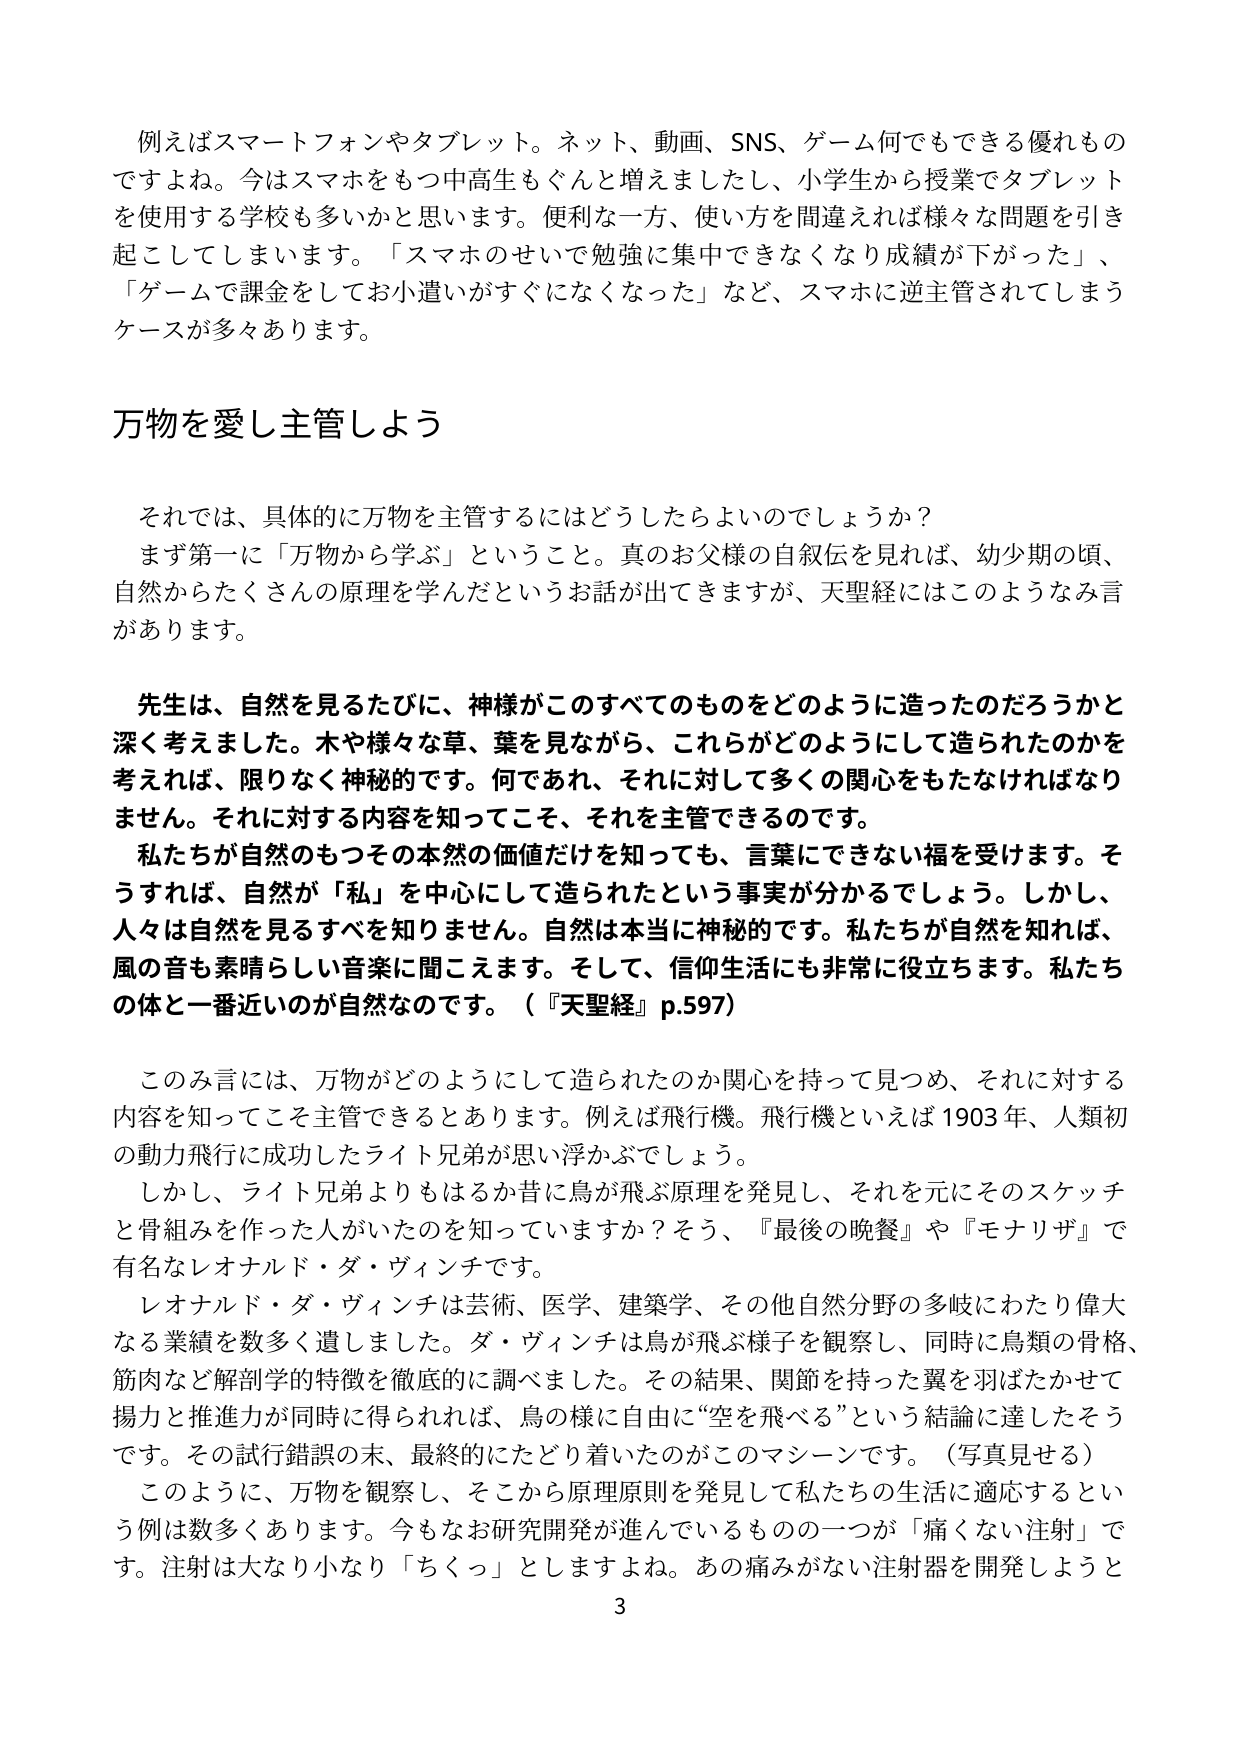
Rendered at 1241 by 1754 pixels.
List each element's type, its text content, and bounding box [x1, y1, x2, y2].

text レオナルド・ダ・ヴィンチは芸術、医学、建築学、その他自然分野の多岐にわたり偉大なる業績を数多く遺しました。ダ・ヴィンチは鳥が飛ぶ様子を観察し、同時に鳥類の骨格、筋肉など解剖学的特徴を徹底的に調べました。その結果、関節を持った翼を羽ばたかせて揚力と推進力が同時に得られれば、鳥の様に自由に“空を飛べる”という結論に達したそうです。その試行錯誤の末、最終的にたどり着いたのがこのマシーンです。（写真見せる） [112, 1285, 1128, 1472]
text 万物を愛し主管しよう [112, 385, 1128, 460]
text まず第一に「万物から学ぶ」ということ。真のお父様の自叙伝を見れば、幼少期の頃、自然からたくさんの原理を学んだというお話が出てきますが、天聖経にはこのようなみ言があります。 [112, 535, 1128, 647]
text 先生は、自然を見るたびに、神様がこのすべてのものをどのように造ったのだろうかと深く考えました。木や様々な草、葉を見ながら、これらがどのようにして造られたのかを考えれば、限りなく神秘的です。何であれ、それに対して多くの関心をもたなければなりません。それに対する内容を知ってこそ、それを主管できるのです。 [112, 685, 1128, 835]
text このみ言には、万物がどのようにして造られたのか関心を持って見つめ、それに対する内容を知ってこそ主管できるとあります。例えば飛行機。飛行機といえば1903年、人類初の動力飛行に成功したライト兄弟が思い浮かぶでしょう。 [112, 1060, 1128, 1172]
text 例えばスマートフォンやタブレット。ネット、動画、SNS、ゲーム何でもできる優れものですよね。今はスマホをもつ中高生もぐんと増えましたし、小学生から授業でタブレットを使用する学校も多いかと思います。便利な一方、使い方を間違えれば様々な問題を引き起こしてしまいます。「スマホのせいで勉強に集中できなくなり成績が下がった」、「ゲームで課金をしてお小遣いがすぐになくなった」など、スマホに逆主管されてしまうケースが多々あります。 [112, 122, 1128, 347]
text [112, 1472, 1128, 1585]
text それでは、具体的に万物を主管するにはどうしたらよいのでしょうか？ [112, 497, 1128, 535]
text しかし、ライト兄弟よりもはるか昔に鳥が飛ぶ原理を発見し、それを元にそのスケッチと骨組みを作った人がいたのを知っていますか？そう、『最後の晩餐』や『モナリザ』で有名なレオナルド・ダ・ヴィンチです。 [112, 1172, 1128, 1285]
text 私たちが自然のもつその本然の価値だけを知っても、言葉にできない福を受けます。そうすれば、自然が「私」を中心にして造られたという事実が分かるでしょう。しかし、人々は自然を見るすべを知りません。自然は本当に神秘的です。私たちが自然を知れば、風の音も素晴らしい音楽に聞こえます。そして、信仰生活にも非常に役立ちます。私たちの体と一番近いのが自然なのです。（『天聖経』p.597） [112, 835, 1128, 1022]
